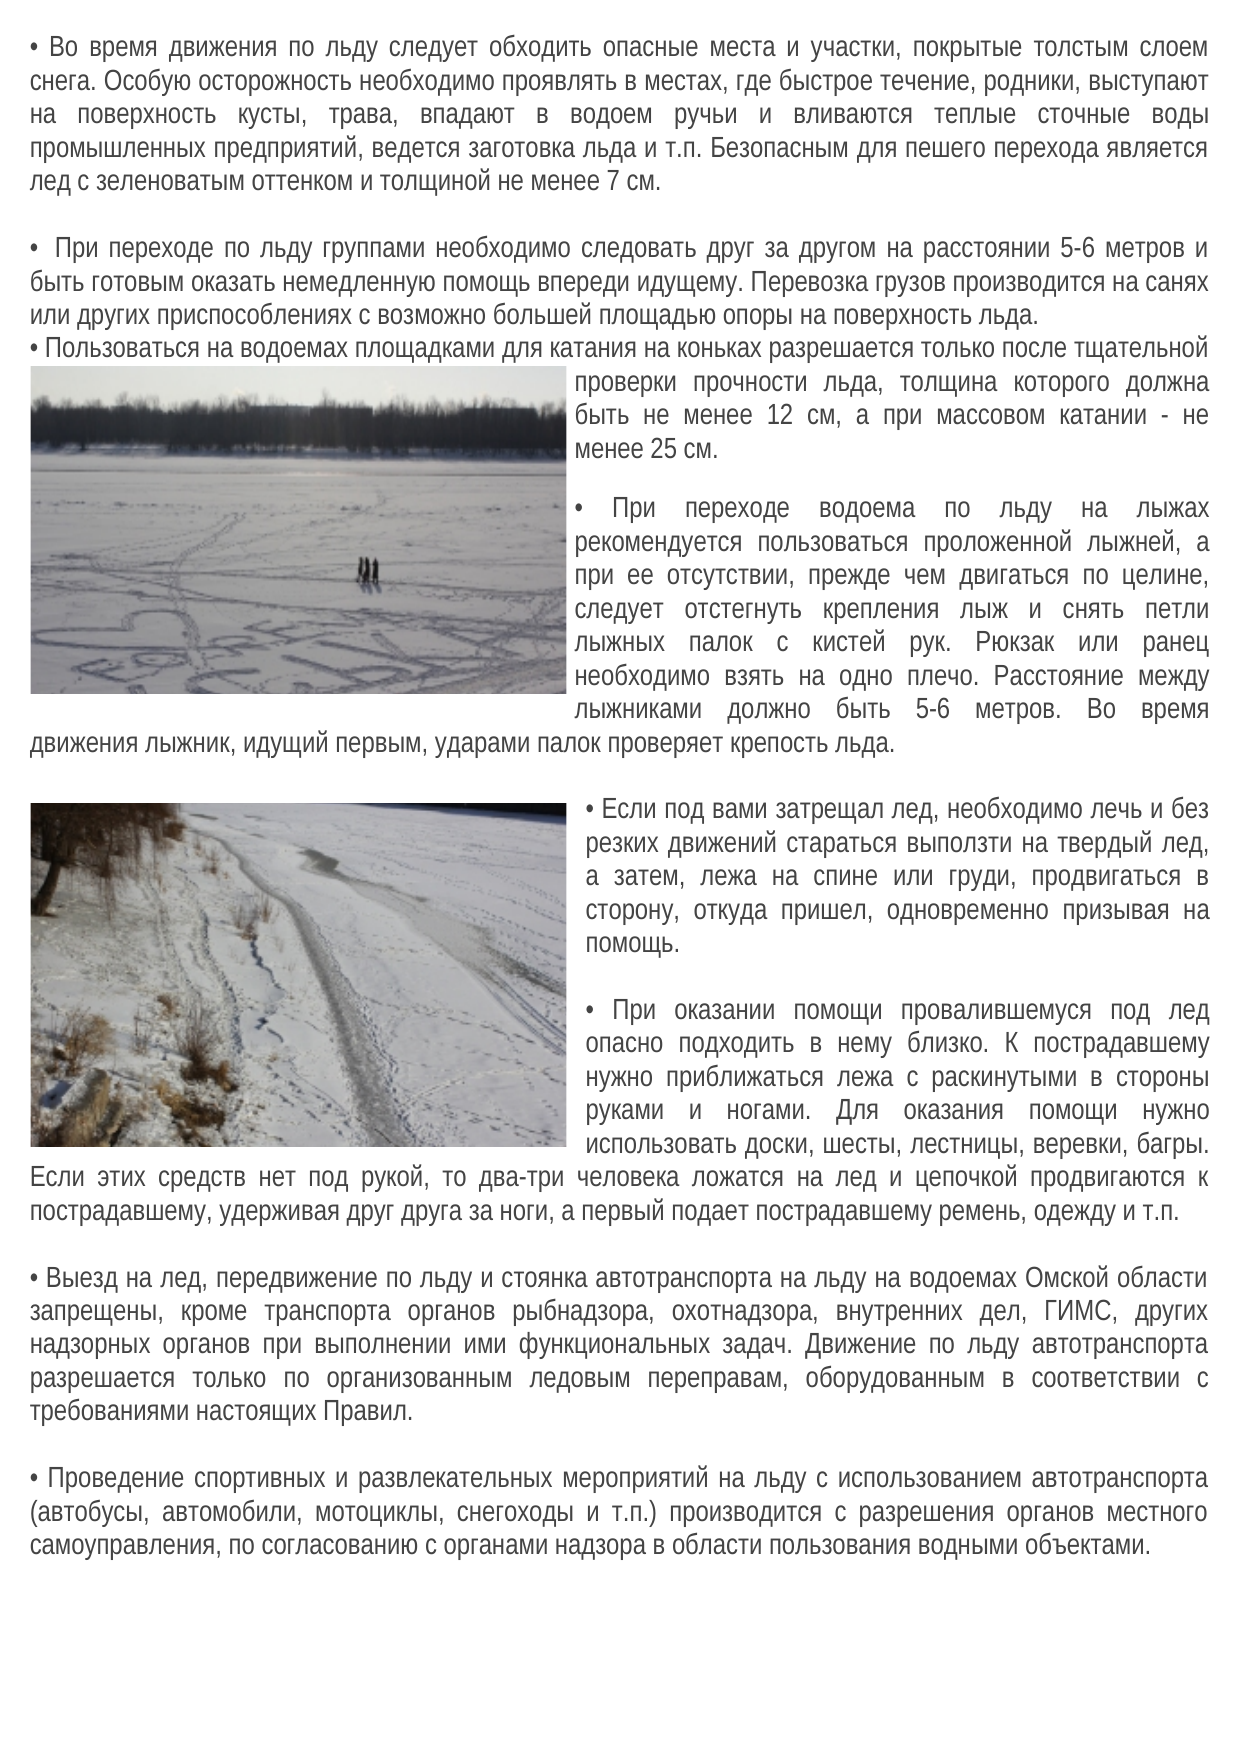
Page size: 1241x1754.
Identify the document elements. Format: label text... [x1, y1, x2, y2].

text • Проведение спортивных и развлекательных мероприятий на льду с использованием автотранспорта (автобусы, автомобили, мотоциклы, снегоходы и т.п.) производится с разрешения органов местного самоуправления, по согласованию с органами надзора в области пользования водными объектами. [29, 1460, 1211, 1561]
text • Если под вами затрещал лед, необходимо лечь и без резких движений стараться выползти на твердый лед, а затем, лежа на спине или груди, продвигаться в сторону, откуда пришел, одновременно призывая на помощь. [29, 792, 1211, 959]
text • При оказании помощи провалившемуся под лед опасно подходить в нему близко. К пострадавшему нужно приближаться лежа с раскинутыми в стороны руками и ногами. Для оказания помощи нужно использовать доски, шесты, лестницы, веревки, багры. Если этих средств нет под рукой, то два-три человека ложатся на лед и цепочкой продвигаются к пострадавшему, удерживая друг друга за ноги, а первый подает пострадавшему ремень, одежду и т.п. [29, 992, 1211, 1226]
picture [30, 366, 567, 694]
text • При переходе по льду группами необходимо следовать друг за другом на расстоянии 5-6 метров и быть готовым оказать немедленную помощь впереди идущему. Перевозка грузов производится на санях или других приспособлениях с возможно большей площадью опоры на поверхность льда. [29, 230, 1211, 331]
text • При переходе водоема по льду на лыжах рекомендуется пользоваться проложенной лыжней, а при ее отсутствии, прежде чем двигаться по целине, следует отстегнуть крепления лыж и снять петли лыжных палок с кистей рук. Рюкзак или ранец необходимо взять на одно плечо. Расстояние между лыжниками должно быть 5-6 метров. Во время движения лыжник, идущий первым, ударами палок проверяет крепость льда. [29, 491, 1211, 758]
text • Во время движения по льду следует обходить опасные места и участки, покрытые толстым слоем снега. Особую осторожность необходимо проявлять в местах, где быстрое течение, родники, выступают на поверхность кусты, трава, впадают в водоем ручьи и вливаются теплые сточные воды промышленных предприятий, ведется заготовка льда и т.п. Безопасным для пешего перехода является лед с зеленоватым оттенком и толщиной не менее 7 см. [29, 29, 1211, 197]
picture [30, 803, 567, 1147]
text • Пользоваться на водоемах площадками для катания на коньках разрешается только после тщательной проверки прочности льда, толщина которого должна быть не менее 12 см, а при массовом катании - не менее 25 см. [29, 331, 1211, 464]
text • Выезд на лед, передвижение по льду и стоянка автотранспорта на льду на водоемах Омской области запрещены, кроме транспорта органов рыбнадзора, охотнадзора, внутренних дел, ГИМС, других надзорных органов при выполнении ими функциональных задач. Движение по льду автотранспорта разрешается только по организованным ледовым переправам, оборудованным в соответствии с требованиями настоящих Правил. [29, 1260, 1211, 1427]
